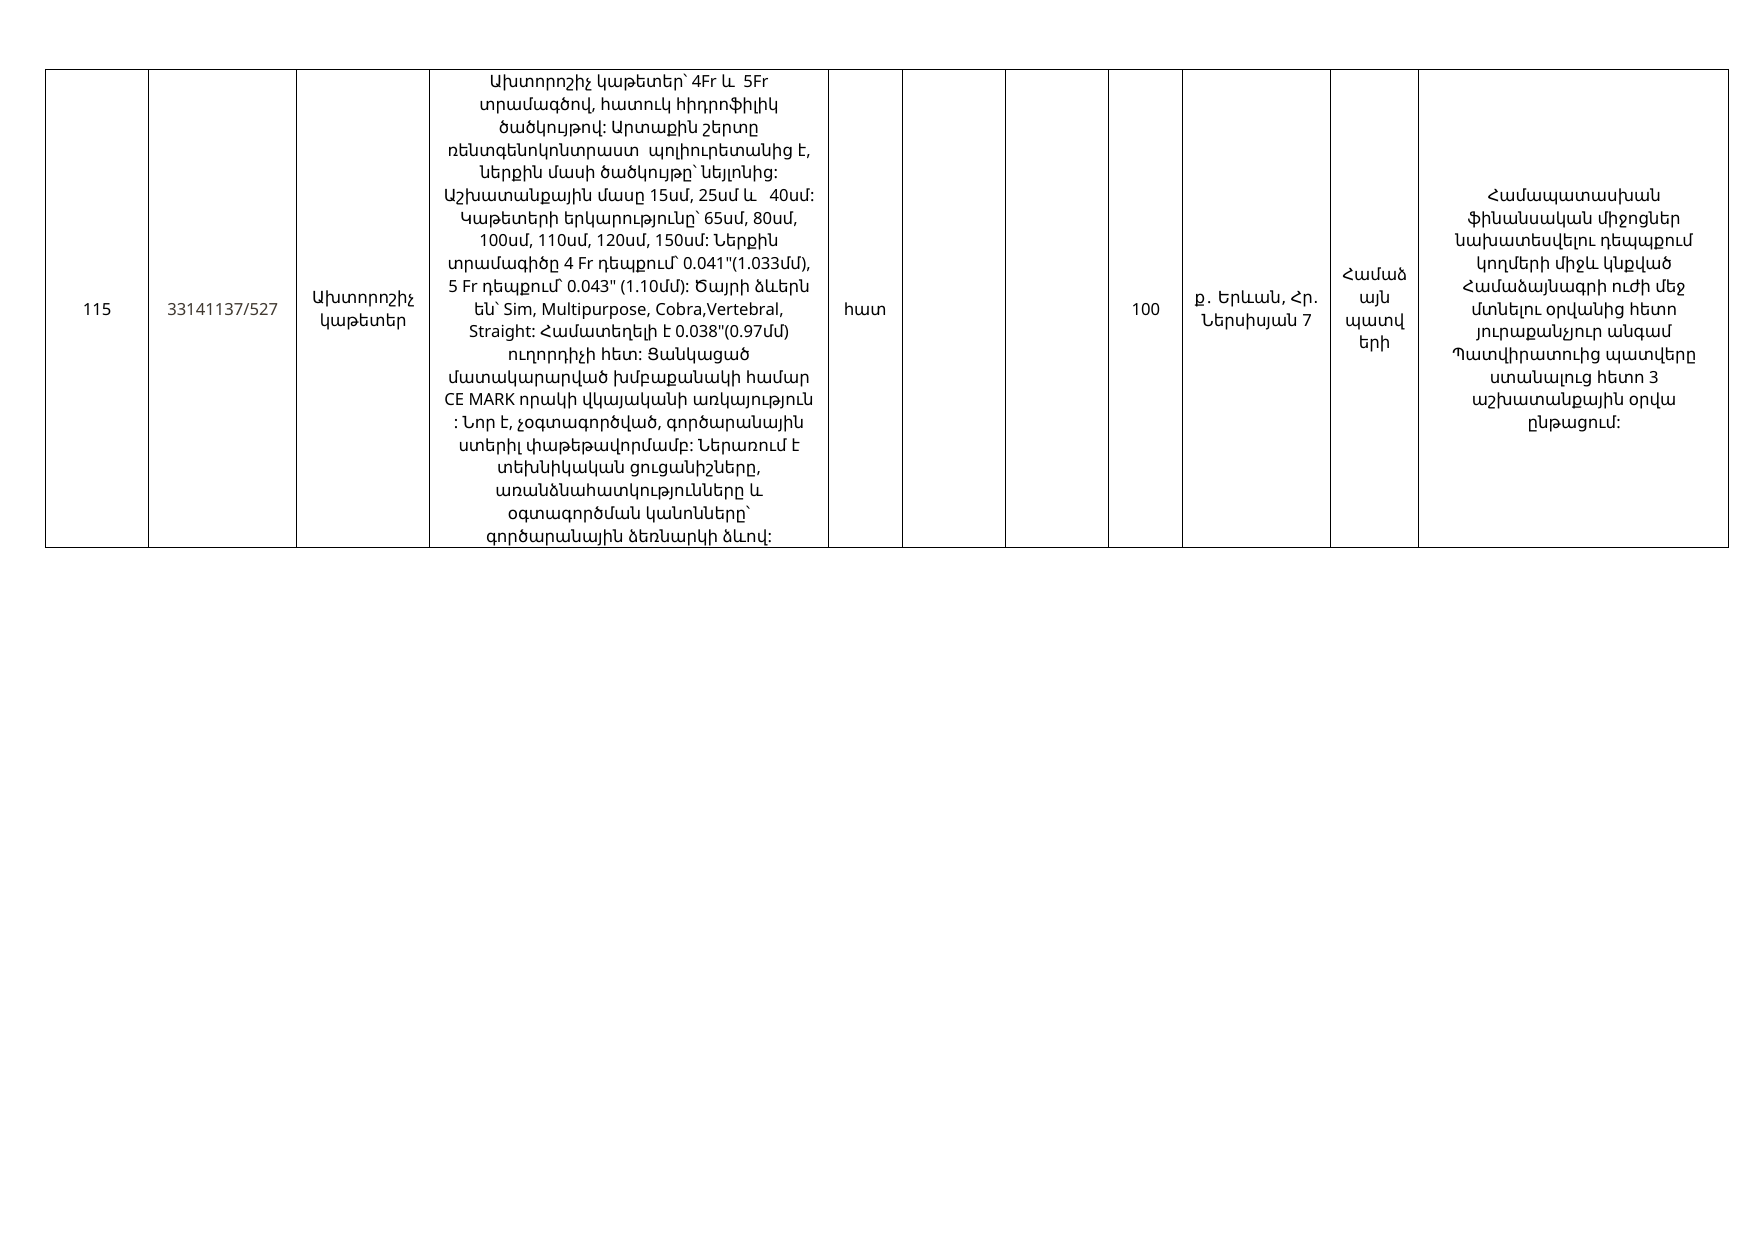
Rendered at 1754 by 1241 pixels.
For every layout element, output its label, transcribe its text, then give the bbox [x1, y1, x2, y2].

table_cell ք․ Երևան, Հր․ Ներսիսյան 7 [1183, 70, 1330, 547]
table_cell 33141137/527 [149, 70, 296, 547]
table_cell [1006, 70, 1108, 547]
table_cell [903, 70, 1005, 547]
table_cell 100 [1109, 70, 1182, 547]
table_cell Ախտորոշիչ կաթետեր՝ 4Fr և 5Fr տրամագծով, հատուկ hիդրոֆիլիկ ծածկույթով: Արտաքին շերտը ռենտգենոկոնտրաստ պոլիուրետանից է, ներքին մասի ծածկույթը՝ նեյլոնից: Աշխատանքային մասը 15սմ, 25սմ և 40սմ: Կաթետերի երկարությունը՝ 65սմ, 80սմ, 100սմ, 110սմ, 120սմ, 150սմ: Ներքին տրամագիծը 4 Fr դեպքում՝ 0.041"(1.033մմ), 5 Fr դեպքում՝ 0.043" (1.10մմ): Ծայրի ձևերն են՝ Sim, Multipurpose, Cobra,Vertebral, Straight: Համատեղելի է 0.038"(0.97մմ) ուղորդիչի հետ: Ցանկացած մատակարարված խմբաքանակի համար CE MARK որակի վկայականի առկայություն : Նոր է, չօգտագործված, գործարանային ստերիլ փաթեթավորմամբ: Ներառում է տեխնիկական ցուցանիշները, առանձնահատկությունները և օգտագործման կանոնները՝ գործարանային ձեռնարկի ձևով: [430, 70, 828, 547]
table_cell Ախտորոշիչ կաթետեր [297, 70, 429, 547]
table_cell Համաձայն պատվերի [1331, 70, 1418, 547]
table_cell 115 [46, 70, 148, 547]
table_cell հատ [829, 70, 902, 547]
table_cell Համապատասխան ֆինանսական միջոցներ նախատեսվելու դեպպքում կողմերի միջև կնքված Համաձայնագրի ուժի մեջ մտնելու օրվանից հետո յուրաքանչյուր անգամ Պատվիրատուից պատվերը ստանալուց հետո 3 աշխատանքային օրվա ընթացում: [1419, 70, 1728, 547]
